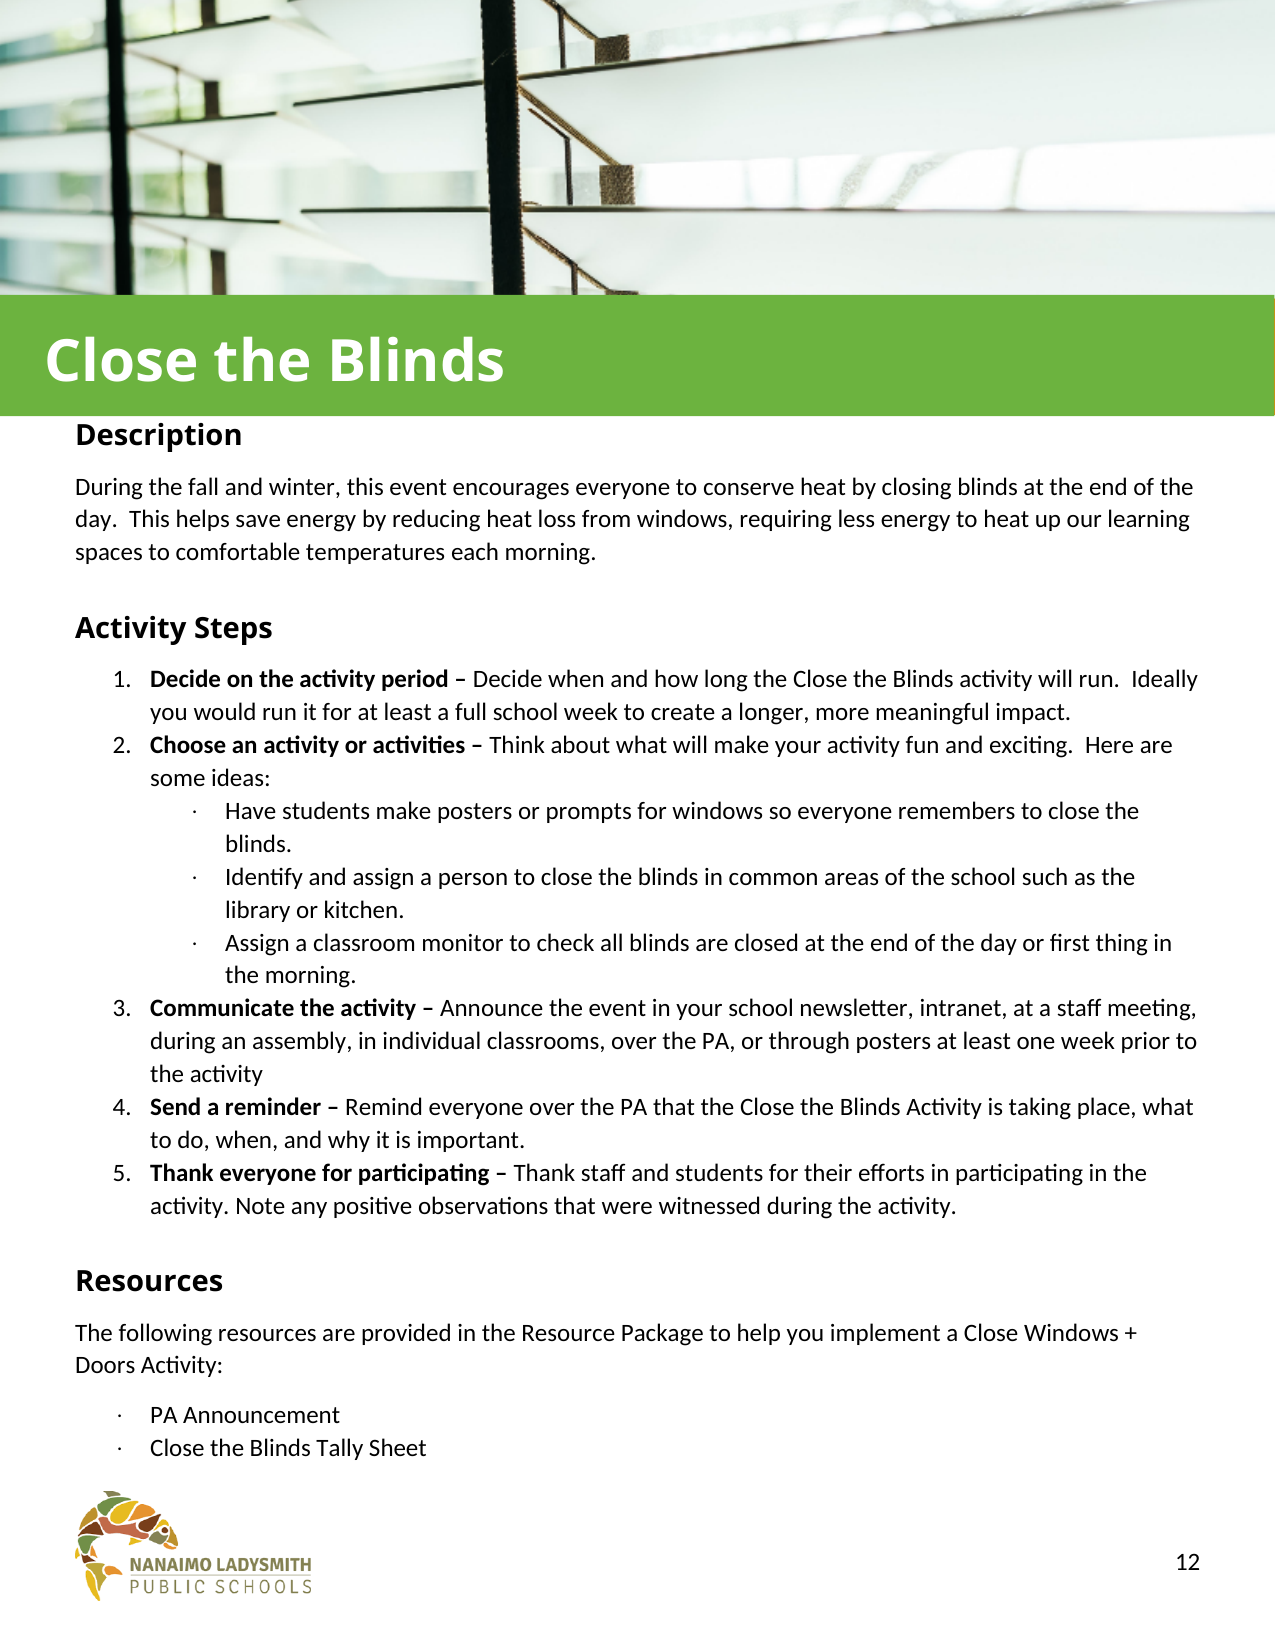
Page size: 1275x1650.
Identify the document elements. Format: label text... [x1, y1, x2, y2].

subtitle Description [75, 417, 1200, 454]
picture [75, 1491, 311, 1601]
list Send a reminder – Remind everyone over the PA that the Close the Blinds Activity is taking place, what to do, when, and why it is important. [112, 1091, 1200, 1155]
subtitle Resources [75, 1260, 1200, 1300]
list Identify and assign a person to close the blinds in common areas of the school such as the library or kitchen. [187, 861, 1200, 924]
list Choose an activity or activities – Think about what will make your activity fun and exciting. Here are some ideas: [112, 729, 1200, 793]
list PA Announcement [112, 1399, 1200, 1430]
list Have students make posters or prompts for windows so everyone remembers to close the blinds. [187, 795, 1200, 858]
list Decide on the activity period – Decide when and how long the Close the Blinds activity will run. Ideally you would run it for at least a full school week to create a longer, more meaningful impact. [112, 663, 1200, 727]
list Communicate the activity – Announce the event in your school newsletter, intranet, at a staff meeting, during an assembly, in individual classrooms, over the PA, or through posters at least one week prior to the activity [112, 992, 1200, 1089]
picture [0, 0, 1275, 294]
list Close the Blinds Tally Sheet [112, 1432, 1200, 1463]
subtitle Activity Steps [75, 607, 1200, 647]
text The following resources are provided in the Resource Package to help you implement a Close Windows + Doors Activity: [75, 1317, 1200, 1380]
list Assign a classroom monitor to check all blinds are closed at the end of the day or first thing in the morning. [187, 927, 1200, 990]
text During the fall and winter, this event encourages everyone to conserve heat by closing blinds at the end of the day. This helps save energy by reducing heat loss from windows, requiring less energy to heat up our learning spaces to comfortable temperatures each morning. [75, 471, 1200, 567]
list Thank everyone for participating – Thank staff and students for their efforts in participating in the activity. Note any positive observations that were witnessed during the activity. [112, 1157, 1200, 1221]
